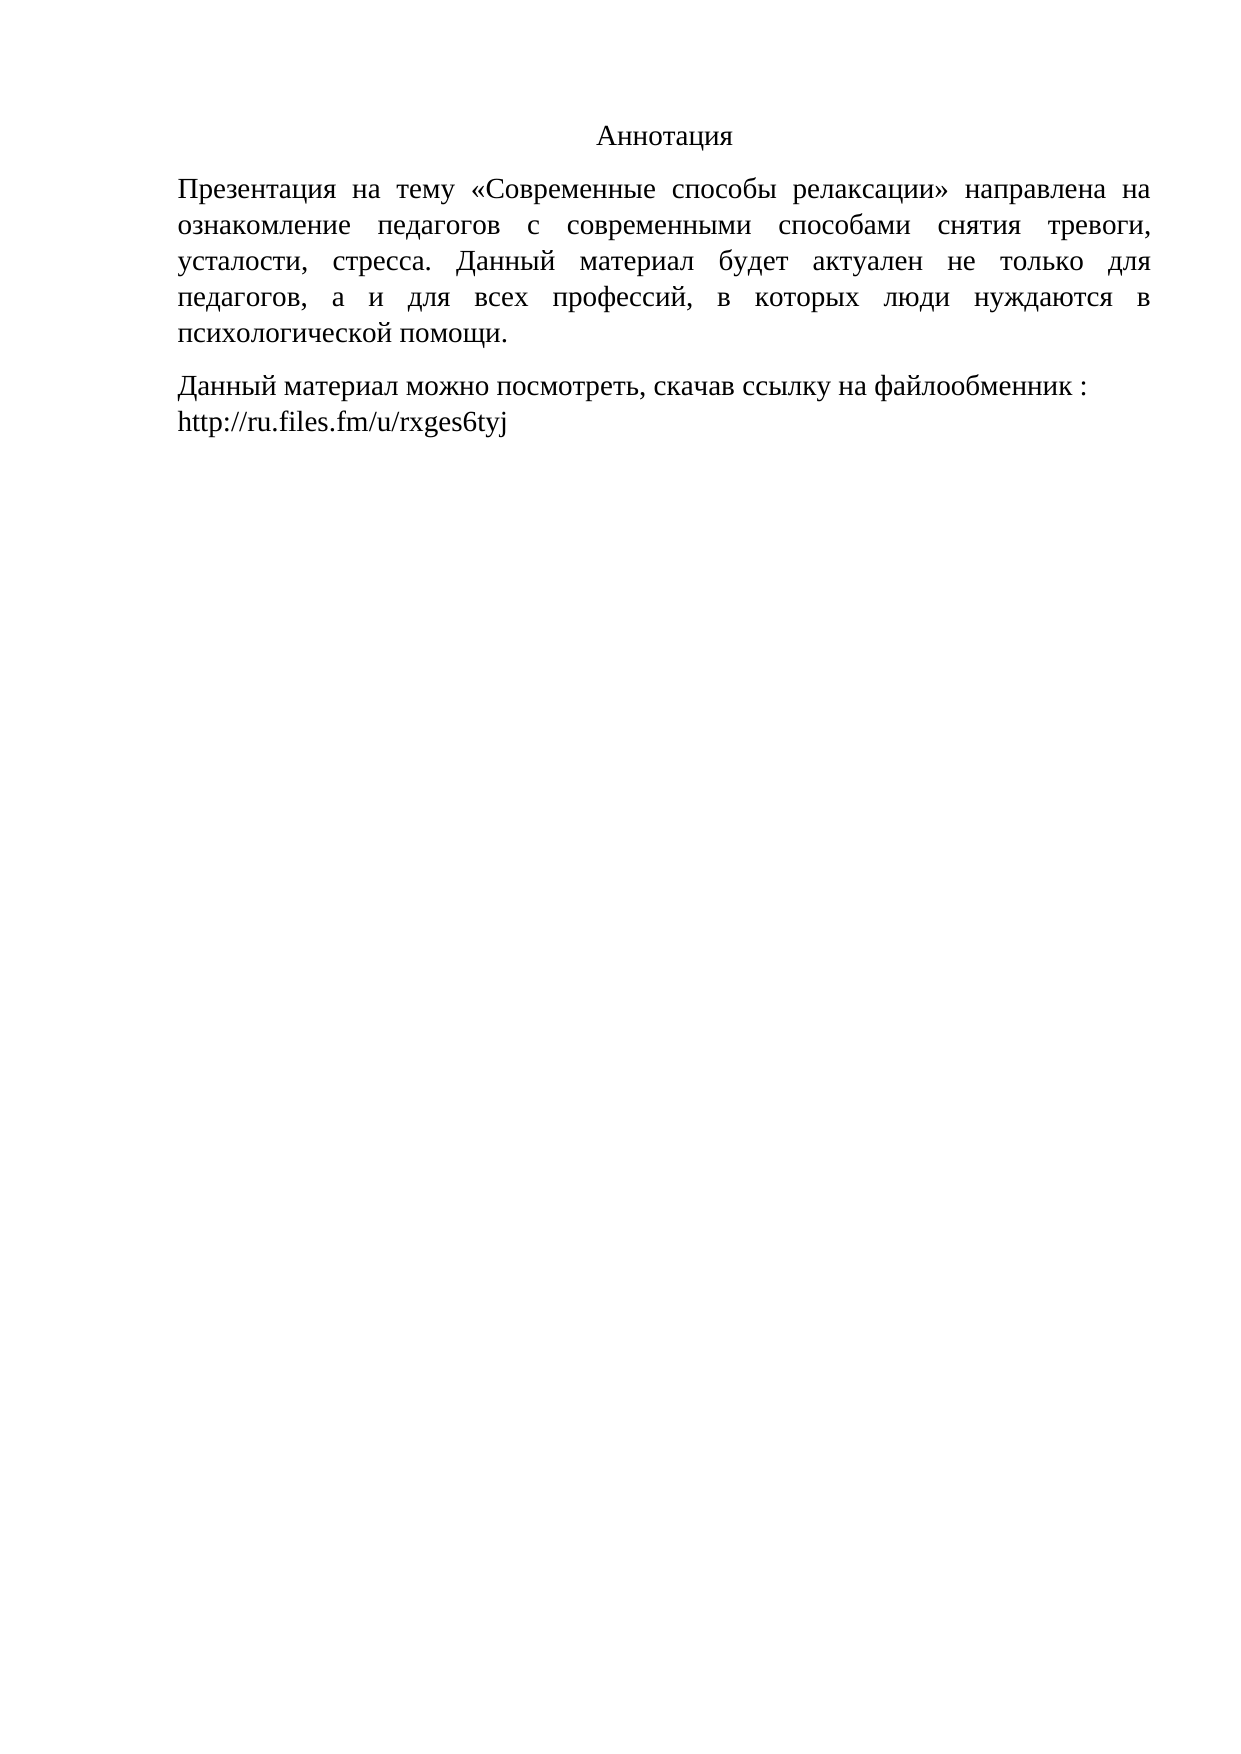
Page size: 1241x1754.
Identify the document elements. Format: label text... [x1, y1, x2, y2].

text Аннотация [177, 118, 1152, 152]
text Презентация на тему «Современные способы релаксации» направлена на ознакомление педагогов с современными способами снятия тревоги, усталости, стресса. Данный материал будет актуален не только для педагогов, а и для всех профессий, в которых люди нуждаются в психологической помощи. [177, 171, 1152, 349]
text Данный материал можно посмотреть, скачав ссылку на файлообменник : http://ru.files.fm/u/rxges6tyj [177, 368, 1152, 438]
